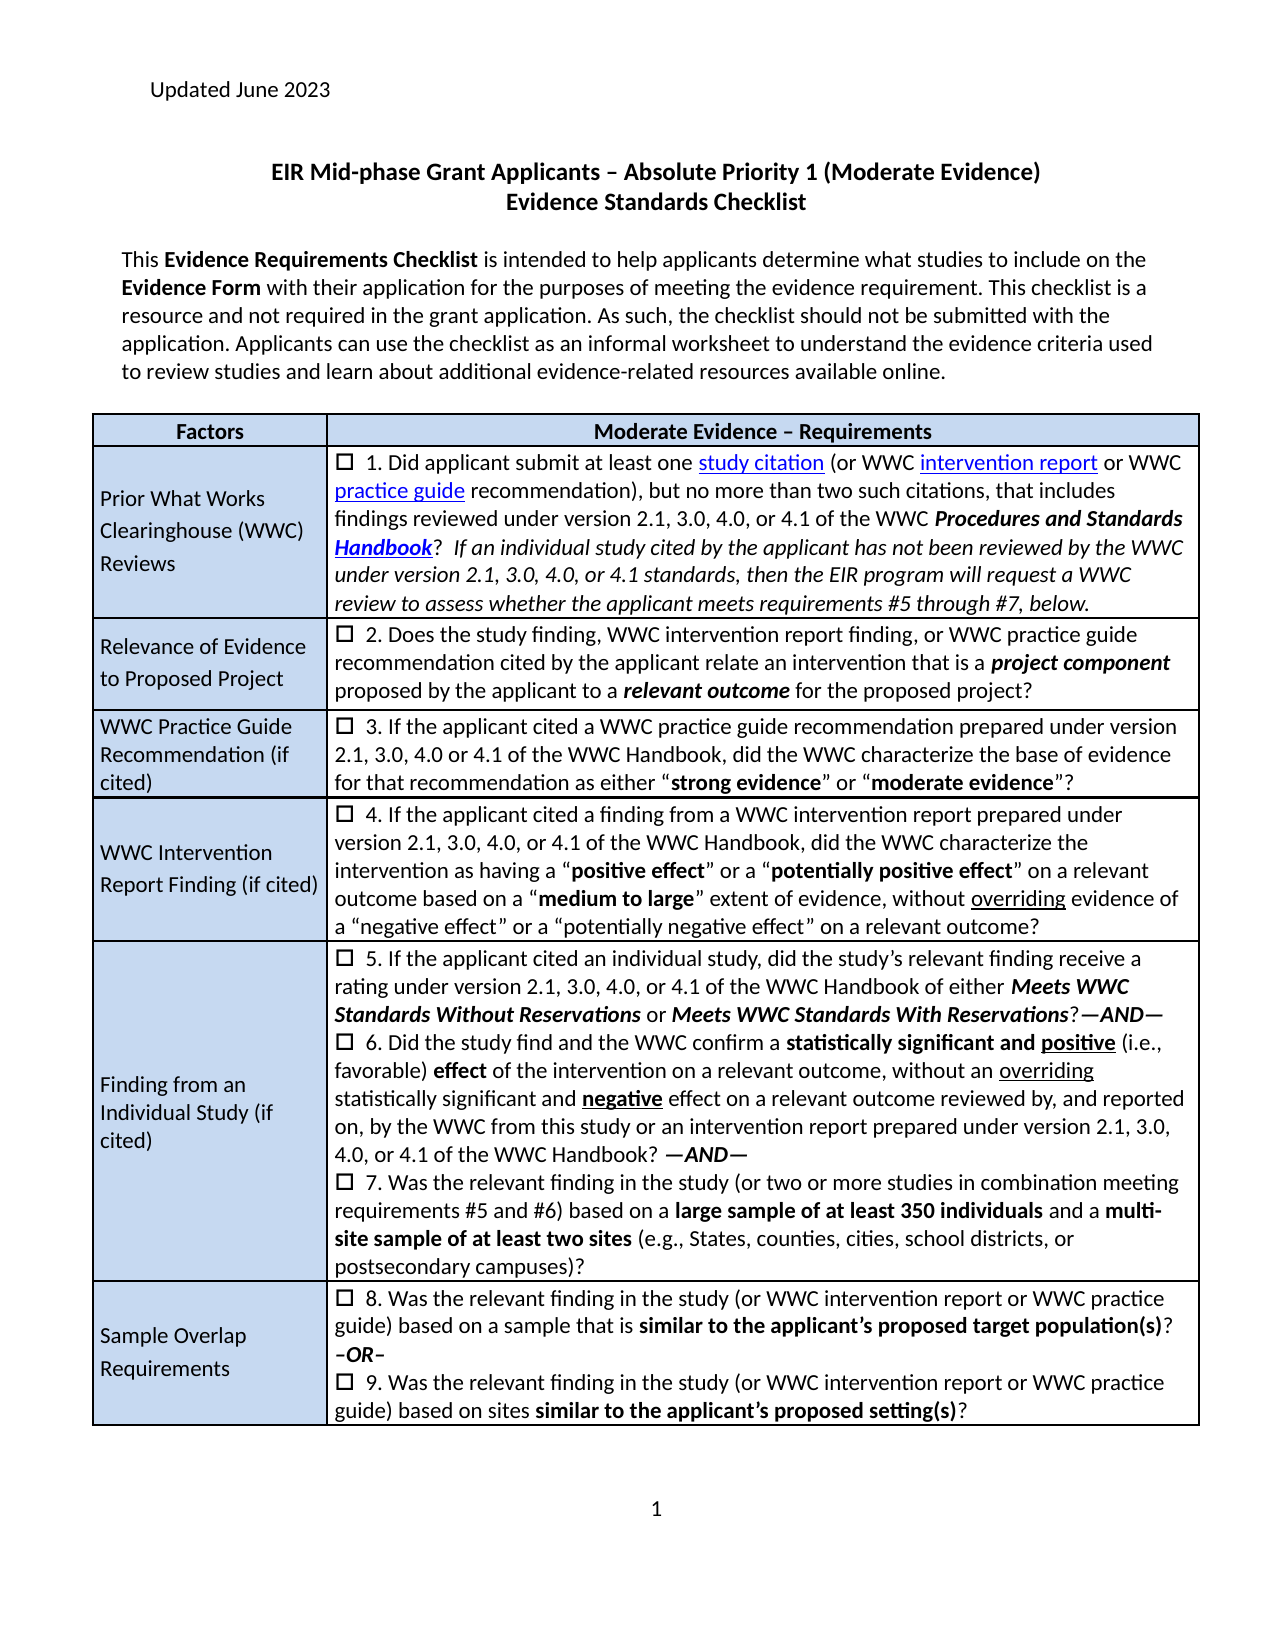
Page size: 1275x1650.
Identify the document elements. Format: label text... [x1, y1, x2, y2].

text EIR Mid-phase Grant Applicants – Absolute Priority 1 (Moderate Evidence) [150, 156, 1162, 187]
table_cell 4. If the applicant cited a finding from a WWC intervention report prepared under version 2.1, 3.0, 4.0, or 4.1 of the WWC Handbook, did the WWC characterize the intervention as having a “positive effect” or a “potentially positive effect” on a relevant outcome based on a “medium to large” extent of evidence, without overriding evidence of a “negative effect” or a “potentially negative effect” on a relevant outcome? [328, 799, 1198, 940]
table_cell 2. Does the study finding, WWC intervention report finding, or WWC practice guide recommendation cited by the applicant relate an intervention that is a project component proposed by the applicant to a relevant outcome for the proposed project? [328, 619, 1198, 709]
table_cell Relevance of Evidence to Proposed Project [94, 619, 326, 709]
table_header Factors [94, 415, 326, 445]
table_cell Prior What Works Clearinghouse (WWC) Reviews [94, 447, 326, 617]
table_cell WWC Practice Guide Recommendation (if cited) [94, 711, 326, 796]
table_cell WWC Intervention Report Finding (if cited) [94, 799, 326, 940]
table_cell Finding from an Individual Study (if cited) [94, 942, 326, 1280]
table_cell 8. Was the relevant finding in the study (or WWC intervention report or WWC practice guide) based on a sample that is similar to the applicant’s proposed target population(s)? –OR– 9. Was the relevant finding in the study (or WWC intervention report or WWC practice guide) based on sites similar to the applicant’s proposed setting(s)? [328, 1282, 1198, 1424]
text This Evidence Requirements Checklist is intended to help applicants determine what studies to include on the Evidence Form with their application for the purposes of meeting the evidence requirement. This checklist is a resource and not required in the grant application. As such, the checklist should not be submitted with the application. Applicants can use the checklist as an informal worksheet to understand the evidence criteria used to review studies and learn about additional evidence-related resources available online. [121, 245, 1162, 385]
table_cell 3. If the applicant cited a WWC practice guide recommendation prepared under version 2.1, 3.0, 4.0 or 4.1 of the WWC Handbook, did the WWC characterize the base of evidence for that recommendation as either “strong evidence” or “moderate evidence”? [328, 711, 1198, 796]
table_cell 1. Did applicant submit at least one study citation (or WWC intervention report or WWC practice guide recommendation), but no more than two such citations, that includes findings reviewed under version 2.1, 3.0, 4.0, or 4.1 of the WWC Procedures and Standards Handbook? If an individual study cited by the applicant has not been reviewed by the WWC under version 2.1, 3.0, 4.0, or 4.1 standards, then the EIR program will request a WWC review to assess whether the applicant meets requirements #5 through #7, below. [328, 447, 1198, 617]
table_header Moderate Evidence – Requirements [328, 415, 1198, 445]
text Evidence Standards Checklist [150, 187, 1162, 217]
table_cell Sample Overlap Requirements [94, 1282, 326, 1424]
table_cell 5. If the applicant cited an individual study, did the study’s relevant finding receive a rating under version 2.1, 3.0, 4.0, or 4.1 of the WWC Handbook of either Meets WWC Standards Without Reservations or Meets WWC Standards With Reservations?—AND— 6. Did the study find and the WWC confirm a statistically significant and positive (i.e., favorable) effect of the intervention on a relevant outcome, without an overriding statistically significant and negative effect on a relevant outcome reviewed by, and reported on, by the WWC from this study or an intervention report prepared under version 2.1, 3.0, 4.0, or 4.1 of the WWC Handbook? —AND— 7. Was the relevant finding in the study (or two or more studies in combination meeting requirements #5 and #6) based on a large sample of at least 350 individuals and a multi-site sample of at least two sites (e.g., States, counties, cities, school districts, or postsecondary campuses)? [328, 942, 1198, 1280]
